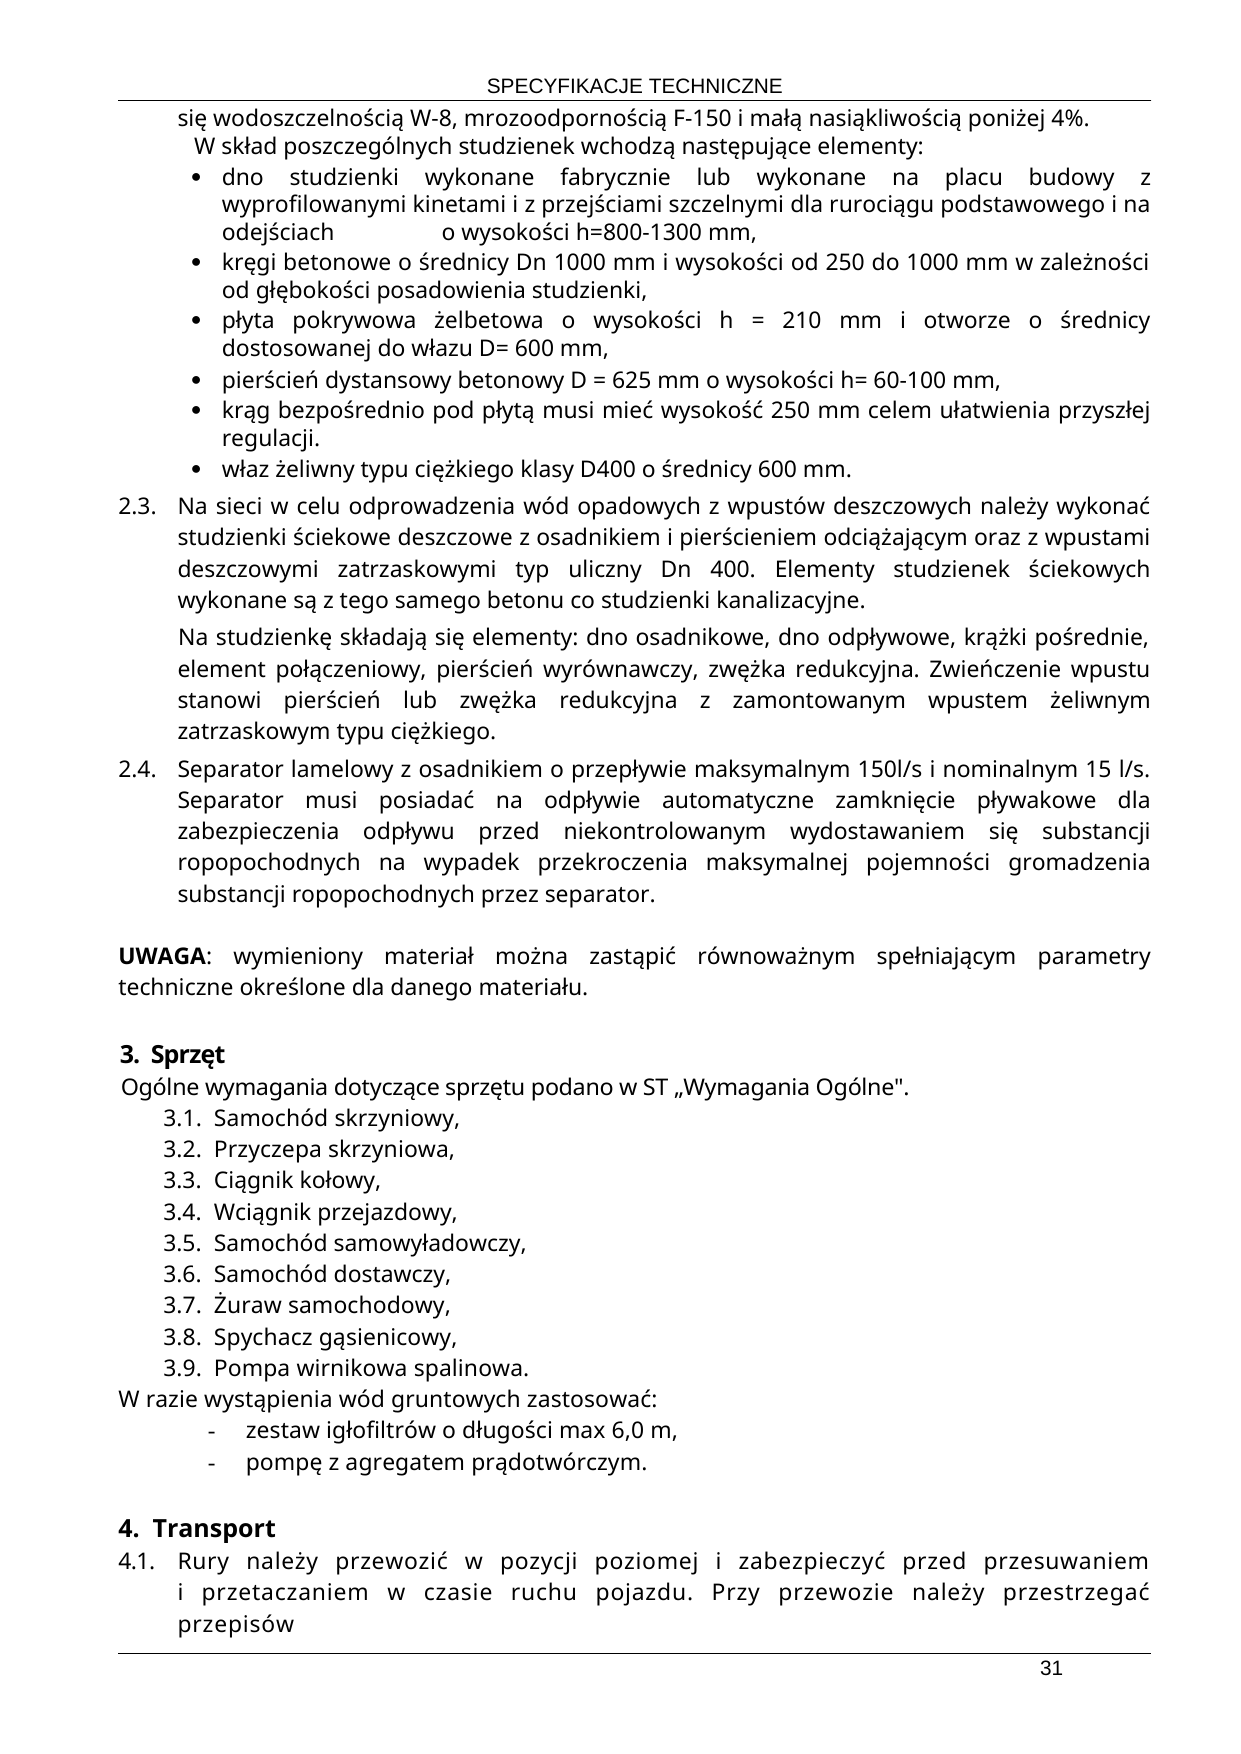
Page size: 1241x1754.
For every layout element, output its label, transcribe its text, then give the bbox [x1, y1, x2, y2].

list krąg bezpośrednio pod płytą musi mieć wysokość 250 mm celem ułatwienia przyszłej regulacji. [192, 396, 1151, 453]
list Pompa wirnikowa spalinowa. [163, 1352, 1151, 1383]
text W skład poszczególnych studzienek wchodzą następujące elementy: [194, 132, 1151, 161]
list Samochód dostawczy, [163, 1258, 1151, 1289]
list Żuraw samochodowy, [163, 1289, 1151, 1321]
text 3. Sprzęt [119, 1037, 1151, 1071]
list Spychacz gąsienicowy, [163, 1321, 1151, 1352]
list zestaw igłofiltrów o długości max 6,0 m, [208, 1414, 1151, 1446]
list pierścień dystansowy betonowy D = 625 mm o wysokości h= 60-100 mm, [192, 363, 1151, 395]
list kręgi betonowe o średnicy Dn 1000 mm i wysokości od 250 do 1000 mm w zależności od głębokości posadowienia studzienki, [192, 248, 1151, 304]
text 2.3. Na sieci w celu odprowadzenia wód opadowych z wpustów deszczowych należy wykonać studzienki ściekowe deszczowe z osadnikiem i pierścieniem odciążającym oraz z wpustami deszczowymi zatrzaskowymi typ uliczny Dn 400. Elementy studzienek ściekowych wykonane są z tego samego betonu co studzienki kanalizacyjne. [118, 490, 1151, 615]
list dno studzienki wykonane fabrycznie lub wykonane na placu budowy z wyprofilowanymi kinetami i z przejściami szczelnymi dla rurociągu podstawowego i na odejściach o wysokości h=800-1300 mm, [192, 163, 1151, 246]
text W razie wystąpienia wód gruntowych zastosować: [118, 1383, 1151, 1414]
text 2.4. Separator lamelowy z osadnikiem o przepływie maksymalnym 150l/s i nominalnym 15 l/s. Separator musi posiadać na odpływie automatyczne zamknięcie pływakowe dla zabezpieczenia odpływu przed niekontrolowanym wydostawaniem się substancji ropopochodnych na wypadek przekroczenia maksymalnej pojemności gromadzenia substancji ropopochodnych przez separator. [118, 753, 1151, 909]
list Ciągnik kołowy, [163, 1164, 1151, 1196]
text Na studzienkę składają się elementy: dno osadnikowe, dno odpływowe, krążki pośrednie, element połączeniowy, pierścień wyrównawczy, zwężka redukcyjna. Zwieńczenie wpustu stanowi pierścień lub zwężka redukcyjna z zamontowanym wpustem żeliwnym zatrzaskowym typu ciężkiego. [118, 621, 1151, 746]
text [118, 103, 1146, 132]
list Przyczepa skrzyniowa, [163, 1133, 1151, 1164]
list Samochód samowyładowczy, [163, 1227, 1151, 1258]
list Samochód skrzyniowy, [163, 1102, 1151, 1133]
text UWAGA: wymieniony materiał można zastąpić równoważnym spełniającym parametry techniczne określone dla danego materiału. [118, 940, 1151, 1003]
list pompę z agregatem prądotwórczym. [208, 1446, 1151, 1477]
list Wciągnik przejazdowy, [163, 1196, 1151, 1227]
list właz żeliwny typu ciężkiego klasy D400 o średnicy 600 mm. [192, 453, 1151, 484]
text 4. Transport [118, 1511, 1151, 1545]
list płyta pokrywowa żelbetowa o wysokości h = 210 mm i otworze o średnicy dostosowanej do włazu D= 600 mm, [192, 307, 1151, 362]
text Ogólne wymagania dotyczące sprzętu podano w ST „Wymagania Ogólne". [121, 1071, 1151, 1102]
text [118, 1545, 1151, 1639]
